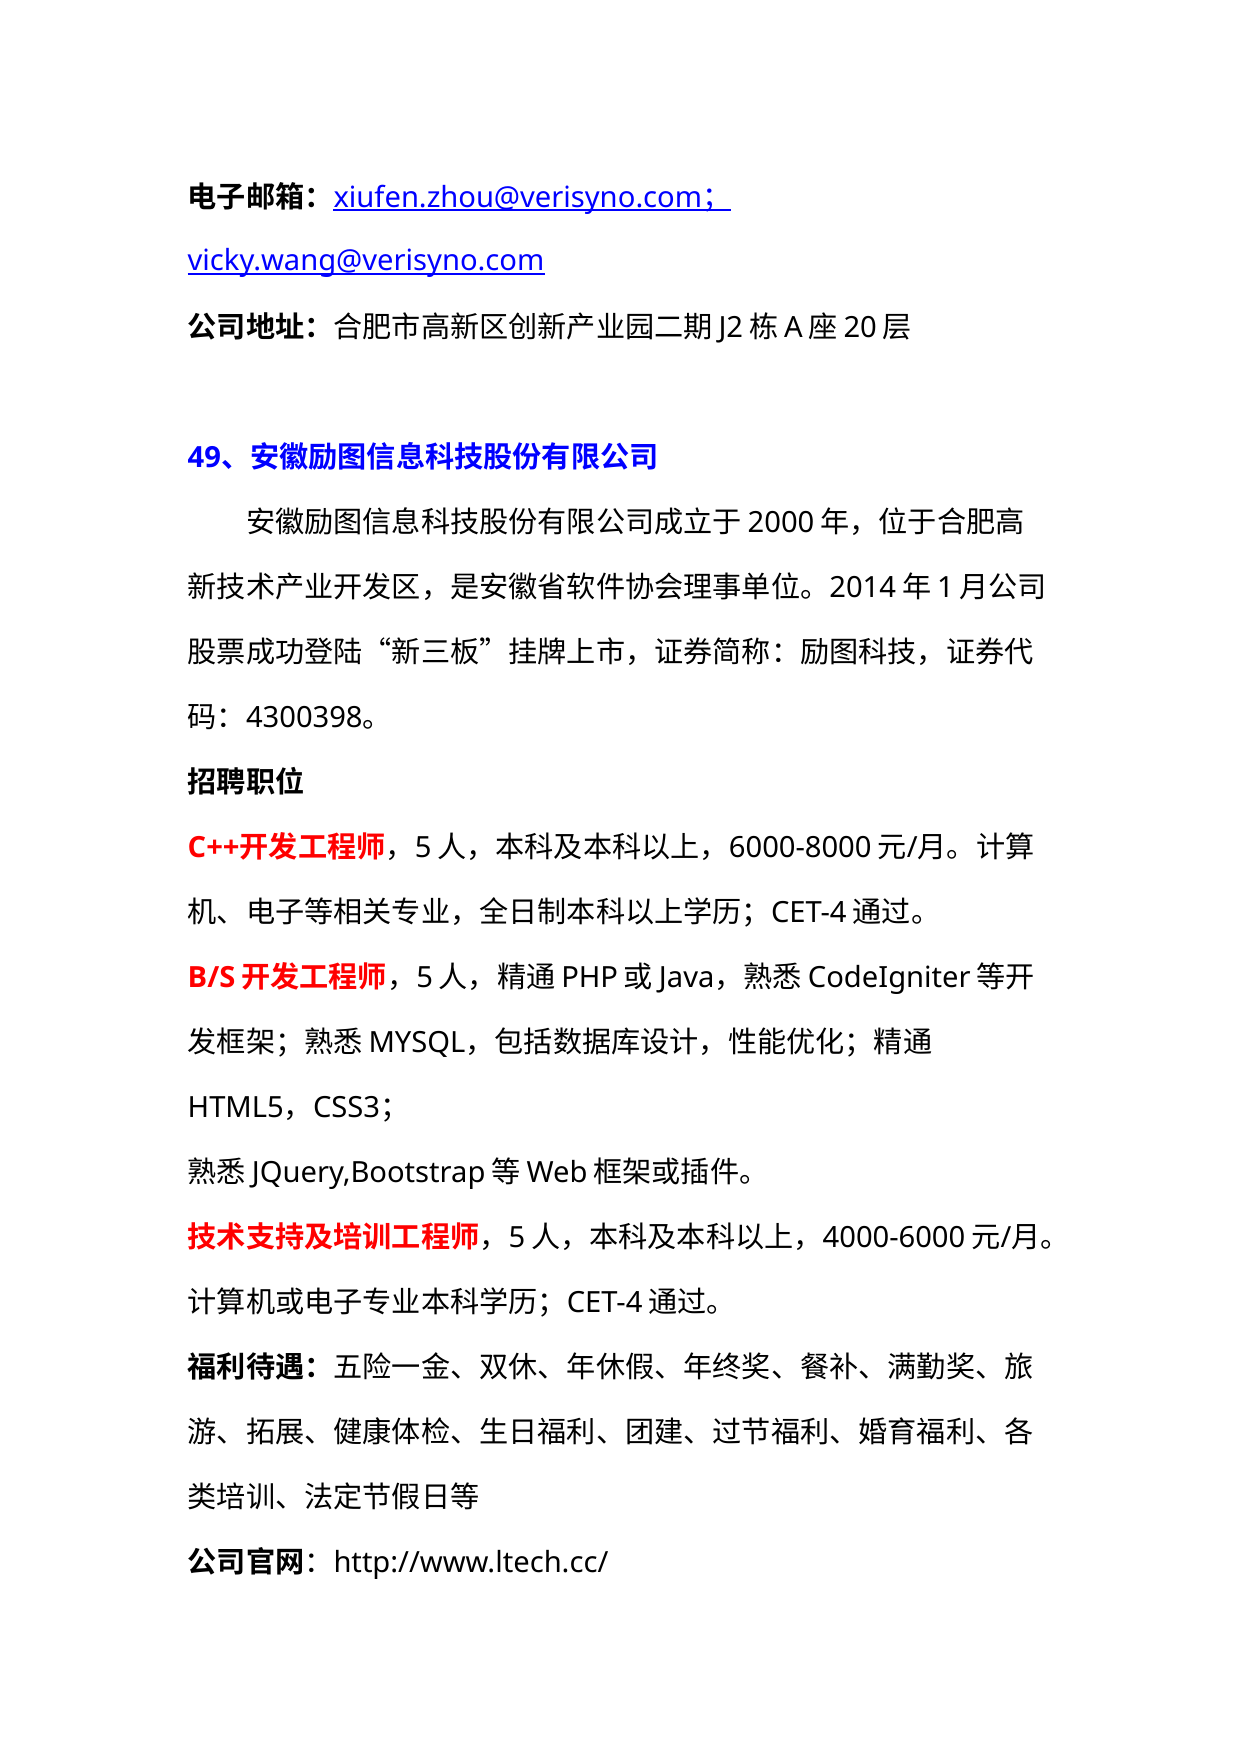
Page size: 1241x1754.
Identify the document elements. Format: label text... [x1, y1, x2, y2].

text C++开发工程师，5人，本科及本科以上，6000-8000元/月。计算机、电子等相关专业，全日制本科以上学历；CET-4通过。 [187, 812, 1053, 942]
text 公司地址：合肥市高新区创新产业园二期J2栋A座20层 [187, 292, 1053, 357]
text 电子邮箱：xiufen.zhou@verisyno.com；vicky.wang@verisyno.com [187, 162, 1053, 292]
text 安徽励图信息科技股份有限公司成立于2000年，位于合肥高新技术产业开发区，是安徽省软件协会理事单位。2014年1月公司股票成功登陆“新三板”挂牌上市，证券简称：励图科技，证券代码：4300398。 [187, 487, 1053, 747]
text 招聘职位 [187, 747, 1053, 812]
text 熟悉JQuery,Bootstrap等Web框架或插件。 [187, 1137, 1053, 1202]
text 49、安徽励图信息科技股份有限公司 [187, 422, 1053, 487]
text 公司官网：http://www.ltech.cc/ [187, 1527, 1053, 1592]
text 福利待遇：五险一金、双休、年休假、年终奖、餐补、满勤奖、旅游、拓展、健康体检、生日福利、团建、过节福利、婚育福利、各类培训、法定节假日等 [187, 1332, 1053, 1527]
text 技术支持及培训工程师，5人，本科及本科以上，4000-6000元/月。计算机或电子专业本科学历；CET-4通过。 [187, 1202, 1053, 1332]
text B/S开发工程师，5人，精通PHP或Java，熟悉CodeIgniter等开发框架；熟悉MYSQL，包括数据库设计，性能优化；精通HTML5，CSS3； [187, 942, 1053, 1137]
